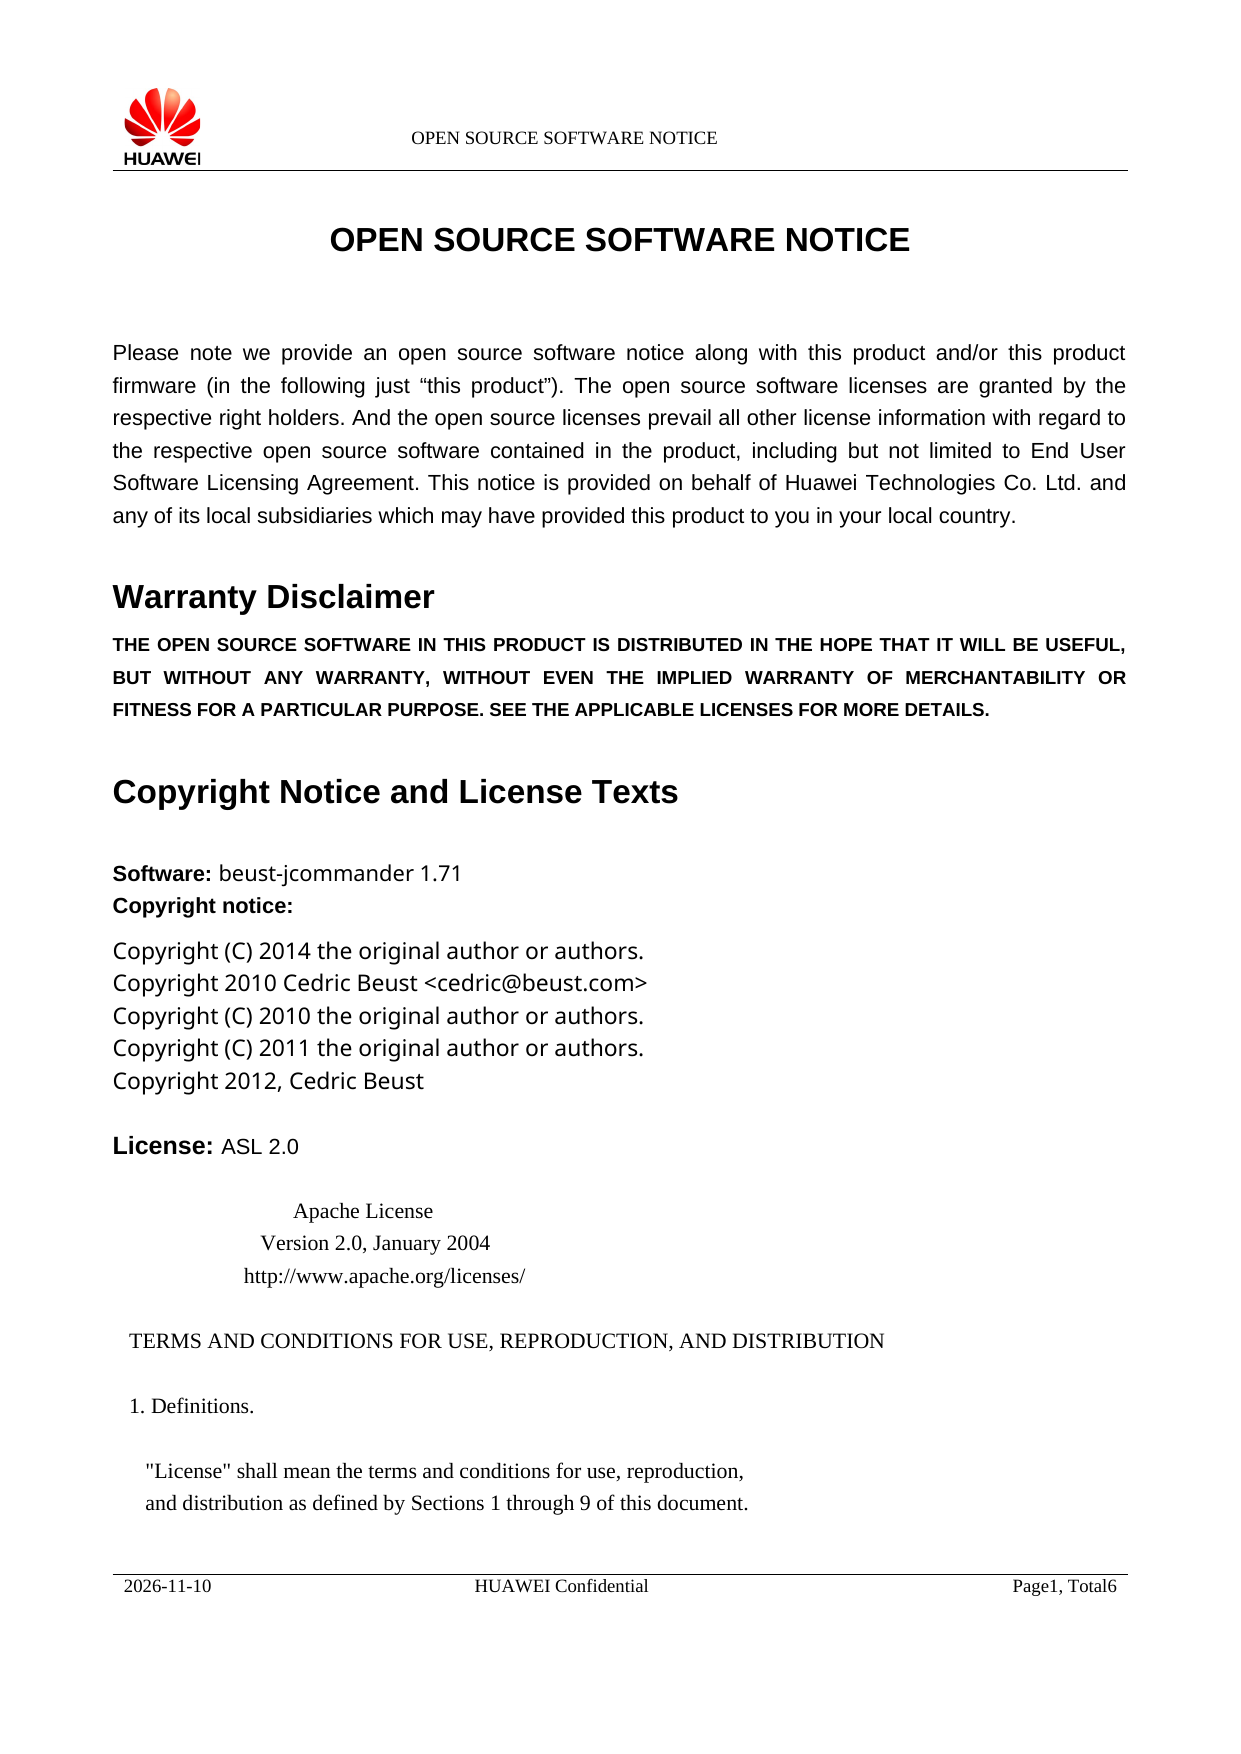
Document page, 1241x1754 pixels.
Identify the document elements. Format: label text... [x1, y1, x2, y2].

text License: ASL 2.0 [112, 1129, 1128, 1161]
text OPEN SOURCE SOFTWARE NOTICE [112, 206, 1128, 271]
text Please note we provide an open source software notice along with this product and/or this product firmware (in the following just “this product”). The open source software licenses are granted by the respective right holders. And the open source licenses prevail all other license information with regard to the respective open source software contained in the product, including but not limited to End User Software Licensing Agreement. This notice is provided on behalf of Huawei Technologies Co. Ltd. and any of its local subsidiaries which may have provided this product to you in your local country. [112, 336, 1128, 531]
title Software: beust-jcommander 1.71 [112, 856, 1128, 889]
text Warranty Disclaimer [112, 564, 1128, 629]
picture [124, 88, 201, 165]
text Copyright (C) 2014 the original author or authors. Copyright 2010 Cedric Beust <cedric@beust.com> Copyright (C) 2010 the original author or authors. Copyright (C) 2011 the original author or authors. Copyright 2012, Cedric Beust [112, 934, 1128, 1129]
text Copyright notice: [112, 889, 1128, 921]
text The open source software in this product is distributed in the hope that it will be useful, but WITHOUT ANY WARRANTY, without even the implied warranty of MERCHANTABILITY or FITNESS FOR A PARTICULAR PURPOSE. See the applicable licenses for more details. [112, 629, 1128, 726]
text Copyright Notice and License Texts [112, 759, 1128, 824]
